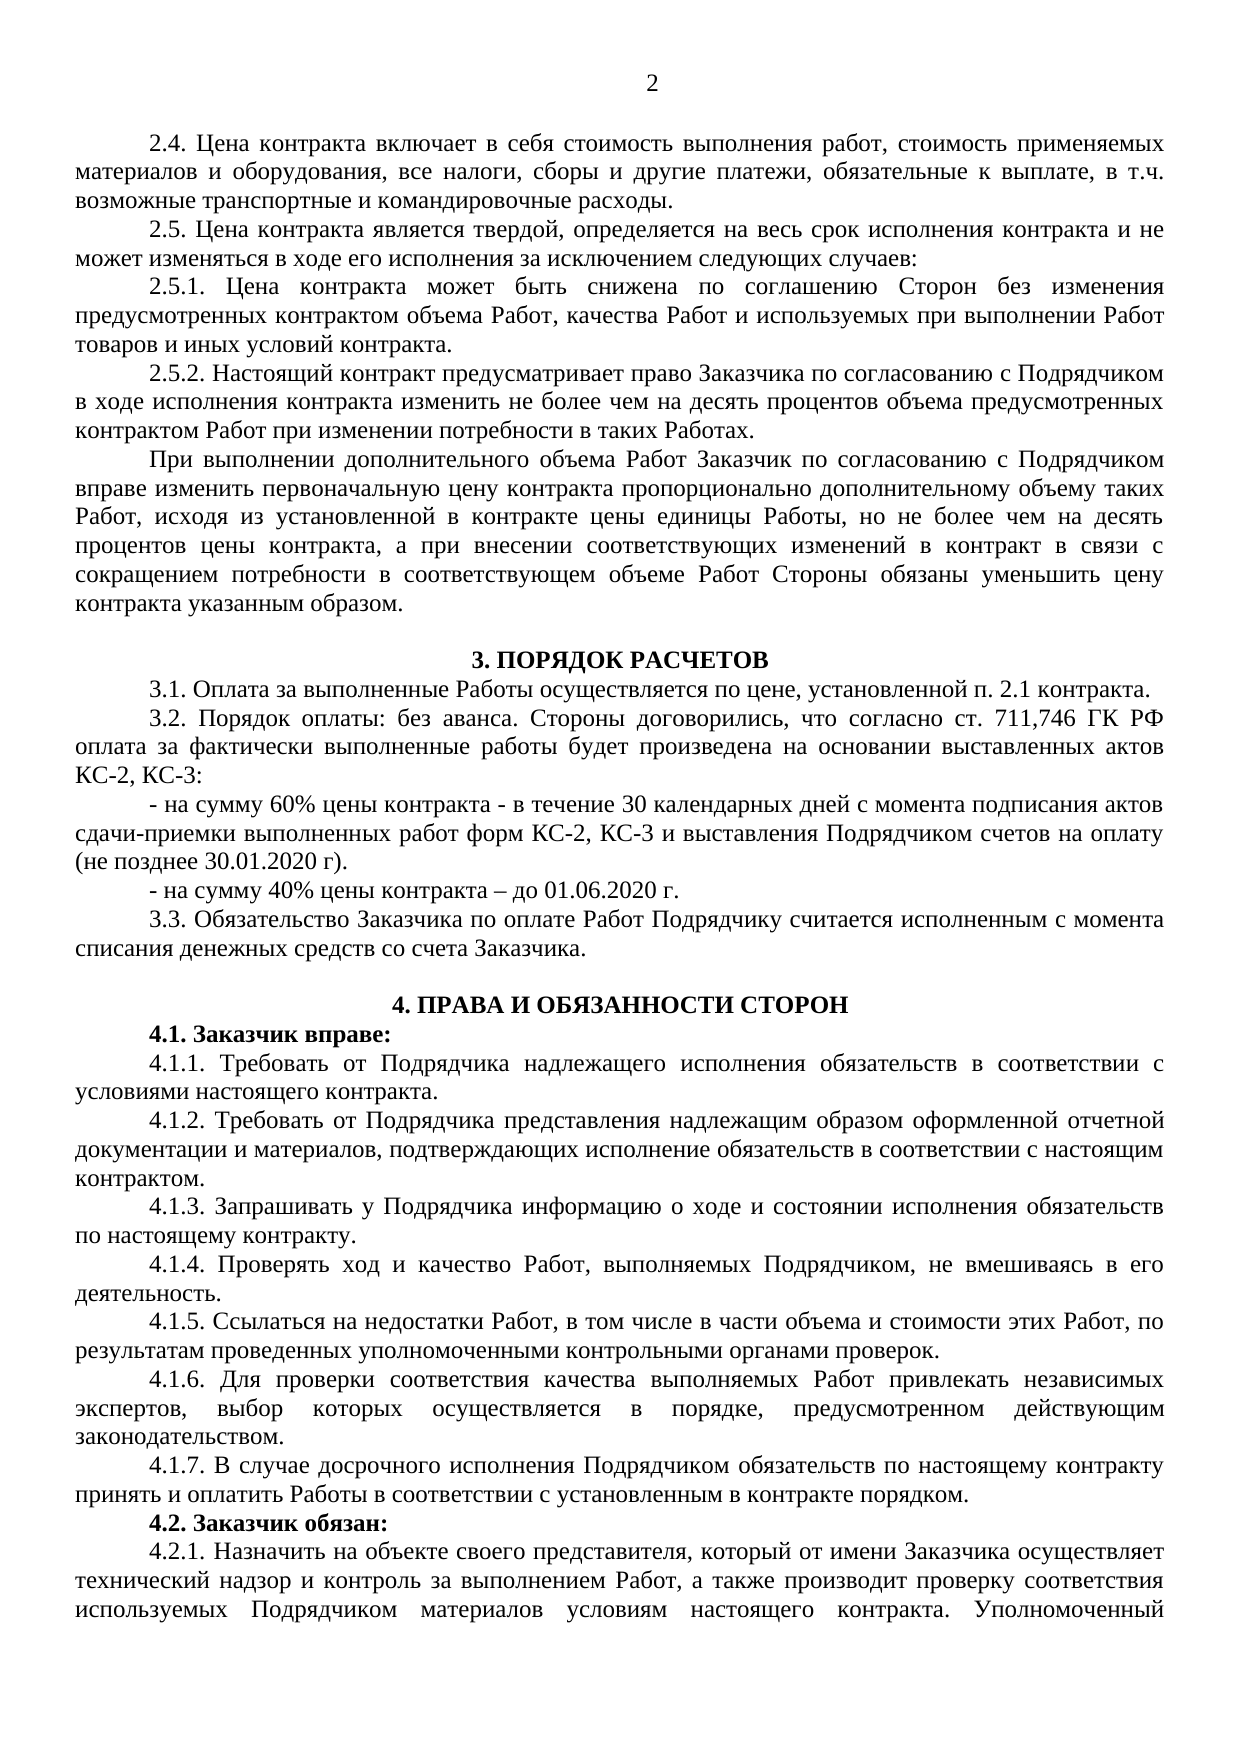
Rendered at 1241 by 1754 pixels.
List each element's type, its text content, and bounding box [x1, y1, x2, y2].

text 4.1.6. Для проверки соответствия качества выполняемых Работ привлекать независимых экспертов, выбор которых осуществляется в порядке, предусмотренном действующим законодательством. [75, 1364, 1165, 1450]
text 4.1. Заказчик вправе: [75, 1019, 1165, 1048]
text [75, 1536, 1165, 1623]
text 4.1.1. Требовать от Подрядчика надлежащего исполнения обязательств в соответствии с условиями настоящего контракта. [75, 1048, 1165, 1105]
text 2.4. Цена контракта включает в себя стоимость выполнения работ, стоимость применяемых материалов и оборудования, все налоги, сборы и другие платежи, обязательные к выплате, в т.ч. возможные транспортные и командировочные расходы. [75, 128, 1165, 214]
list При выполнении дополнительного объема Работ Заказчик по согласованию с Подрядчиком вправе изменить первоначальную цену контракта пропорционально дополнительному объему таких Работ, исходя из установленной в контракте цены единицы Работы, но не более чем на десять процентов цены контракта, а при внесении соответствующих изменений в контракт в связи с сокращением потребности в соответствующем объеме Работ Стороны обязаны уменьшить цену контракта указанным образом. [75, 444, 1165, 616]
text 4.2. Заказчик обязан: [75, 1508, 1165, 1536]
text 2.5.2. Настоящий контракт предусматривает право Заказчика по согласованию с Подрядчиком в ходе исполнения контракта изменить не более чем на десять процентов объема предусмотренных контрактом Работ при изменении потребности в таких Работах. [75, 358, 1165, 444]
text - на сумму 60% цены контракта - в течение 30 календарных дней с момента подписания актов сдачи-приемки выполненных работ форм КС-2, КС-3 и выставления Подрядчиком счетов на оплату (не позднее 30.01.2020 г). [75, 789, 1165, 875]
text 4.1.2. Требовать от Подрядчика представления надлежащим образом оформленной отчетной документации и материалов, подтверждающих исполнение обязательств в соответствии с настоящим контрактом. [75, 1105, 1165, 1191]
text 3. Порядок расчетов [75, 645, 1165, 674]
text 4.1.7. В случае досрочного исполнения Подрядчиком обязательств по настоящему контракту принять и оплатить Работы в соответствии с установленным в контракте порядком. [75, 1450, 1165, 1508]
text 4.1.4. Проверять ход и качество Работ, выполняемых Подрядчиком, не вмешиваясь в его деятельность. [75, 1249, 1165, 1306]
text 3.2. Порядок оплаты: без аванса. Стороны договорились, что согласно ст. 711,746 ГК РФ оплата за фактически выполненные работы будет произведена на основании выставленных актов КС-2, КС-3: [75, 703, 1165, 789]
text 3.1. Оплата за выполненные Работы осуществляется по цене, установленной п. 2.1 контракта. [75, 674, 1165, 703]
text 2.5.1. Цена контракта может быть снижена по соглашению Сторон без изменения предусмотренных контрактом объема Работ, качества Работ и используемых при выполнении Работ товаров и иных условий контракта. [75, 271, 1165, 358]
text 4.1.3. Запрашивать у Подрядчика информацию о ходе и состоянии исполнения обязательств по настоящему контракту. [75, 1191, 1165, 1249]
text 4.1.5. Ссылаться на недостатки Работ, в том числе в части объема и стоимости этих Работ, по результатам проведенных уполномоченными контрольными органами проверок. [75, 1306, 1165, 1364]
text 2.5. Цена контракта является твердой, определяется на весь срок исполнения контракта и не может изменяться в ходе его исполнения за исключением следующих случаев: [75, 214, 1165, 271]
text - на сумму 40% цены контракта – до 01.06.2020 г. [75, 875, 1165, 904]
text 4. ПРАВА И ОБЯЗАННОСТИ СТОРОН [75, 990, 1165, 1019]
text 3.3. Обязательство Заказчика по оплате Работ Подрядчику считается исполненным с момента списания денежных средств со счета Заказчика. [75, 904, 1165, 961]
